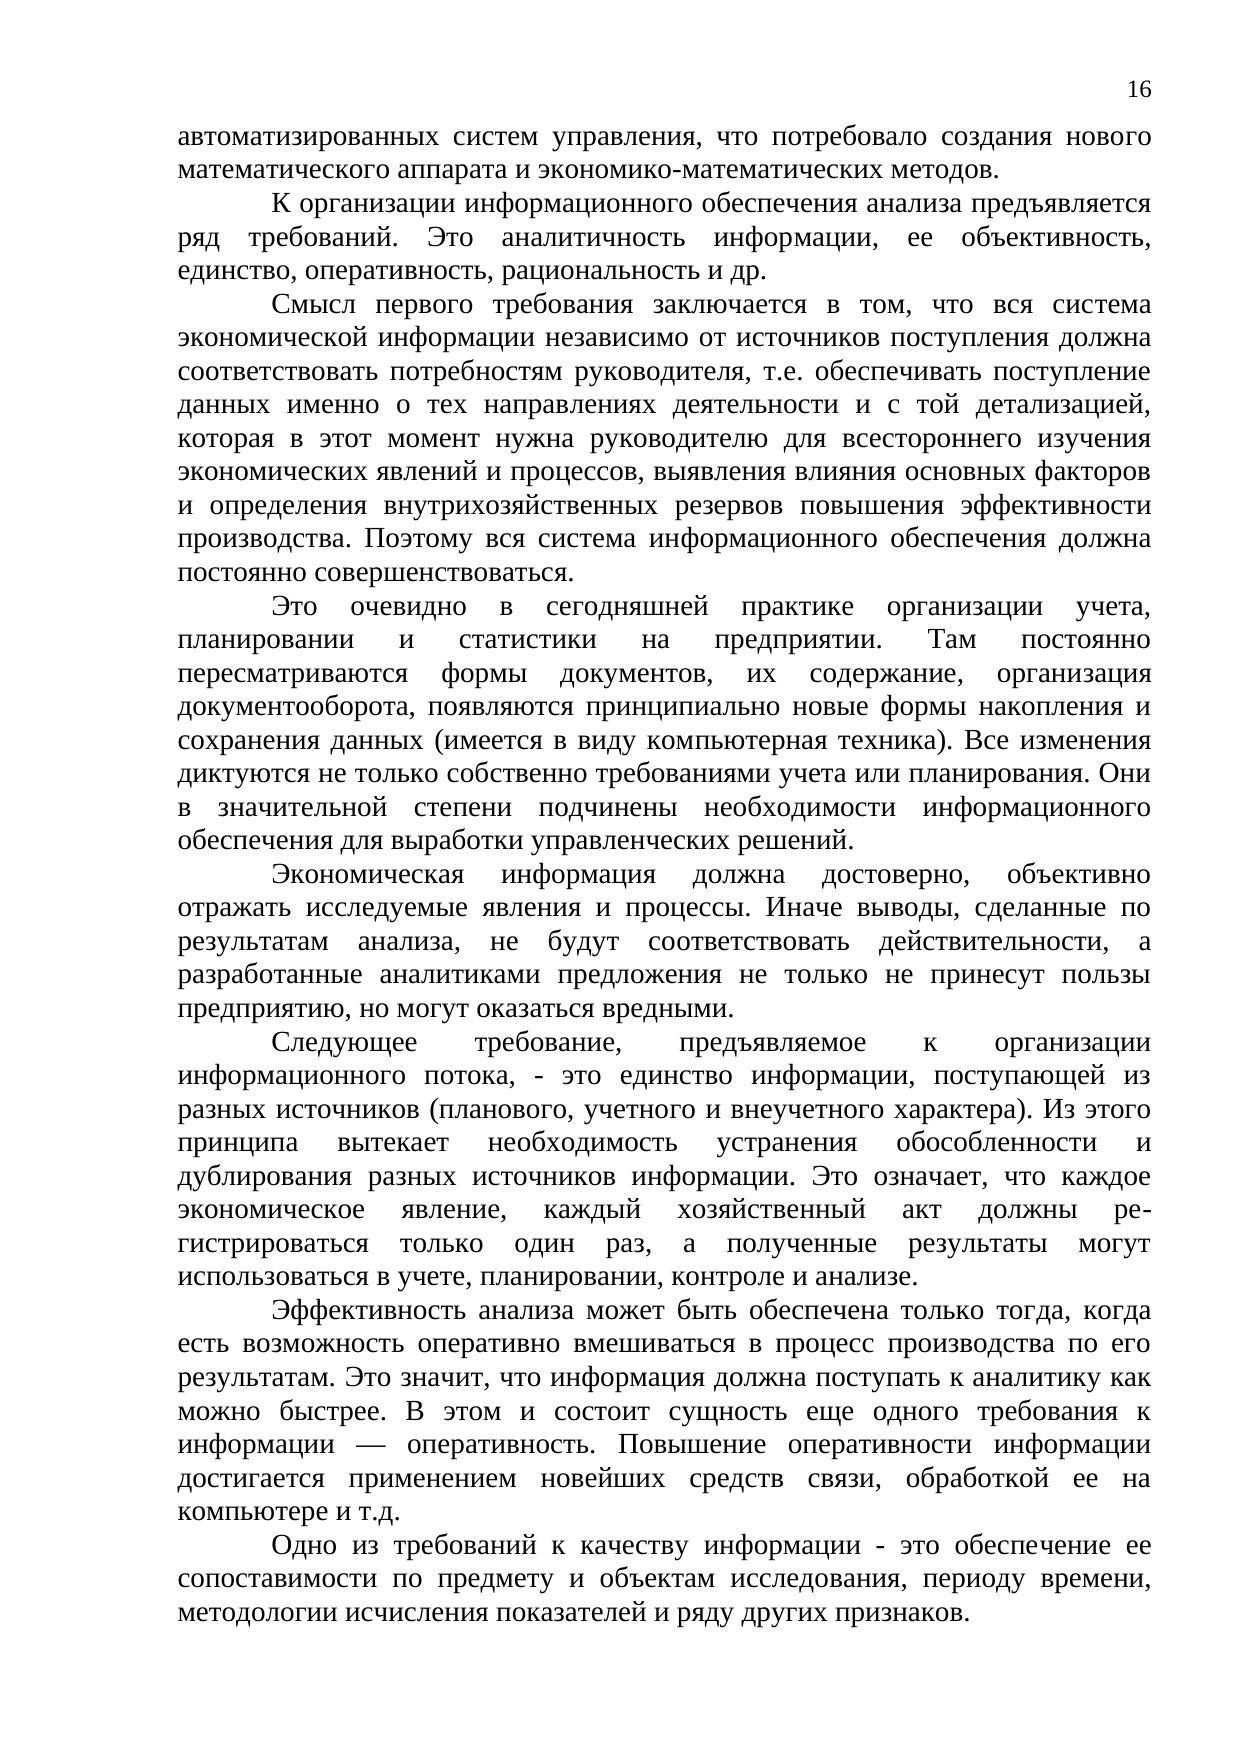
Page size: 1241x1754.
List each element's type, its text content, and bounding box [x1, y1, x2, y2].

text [177, 118, 1152, 185]
text К организации информационного обеспечения анализа предъявляется ряд требований. Это аналитичность информации, ее объективность, единство, оперативность, рациональность и др. [177, 185, 1152, 286]
text Эффективность анализа может быть обеспечена только тогда, когда есть возможность оперативно вмешиваться в процесс производства по его результатам. Это значит, что информация должна поступать к аналитику как можно быстрее. В этом и состоит сущность еще одного требования к информации — оперативность. Повышение оперативности информации достигается применением новейших средств связи, обработкой ее на компьютере и т.д. [177, 1292, 1152, 1527]
text Экономическая информация должна достоверно, объективно отражать исследуемые явления и процессы. Иначе выводы, сделанные по результатам анализа, не будут соответствовать действительности, а разработанные аналитиками предложения не только не принесут пользы предприятию, но могут оказаться вредными. [177, 856, 1152, 1024]
text Это очевидно в сегодняшней практике организации учета, планировании и статистики на предприятии. Там постоянно пересматриваются формы документов, их содержание, организация документооборота, появляются принципиально новые формы накопления и сохранения данных (имеется в виду компьютерная техника). Все изменения диктуются не только собственно требованиями учета или планирования. Они в значительной степени подчинены необходимости информационного обеспечения для выработки управленческих решений. [177, 588, 1152, 856]
text Одно из требований к качеству информации - это обеспечение ее сопоставимости по предмету и объектам исследования, периоду времени, методологии исчисления показателей и ряду других признаков. [177, 1527, 1152, 1627]
text Следующее требование, предъявляемое к организации информационного потока, - это единство информации, поступающей из разных источников (планового, учетного и внеучетного характера). Из этого принципа вытекает необходимость устранения обособленности и дублирования разных источников информации. Это означает, что каждое экономическое явление, каждый хозяйственный акт должны регистрироваться только один раз, а полученные результаты могут использоваться в учете, планировании, контроле и анализе. [177, 1024, 1152, 1292]
text Смысл первого требования заключается в том, что вся система экономической информации независимо от источников поступления должна соответствовать потребностям руководителя, т.е. обеспечивать поступление данных именно о тех направлениях деятельности и с той детализацией, которая в этот момент нужна руководителю для всестороннего изучения экономических явлений и процессов, выявления влияния основных факторов и определения внутрихозяйственных резервов повышения эффективности производства. Поэтому вся система информационного обеспечения должна постоянно совершенствоваться. [177, 286, 1152, 588]
